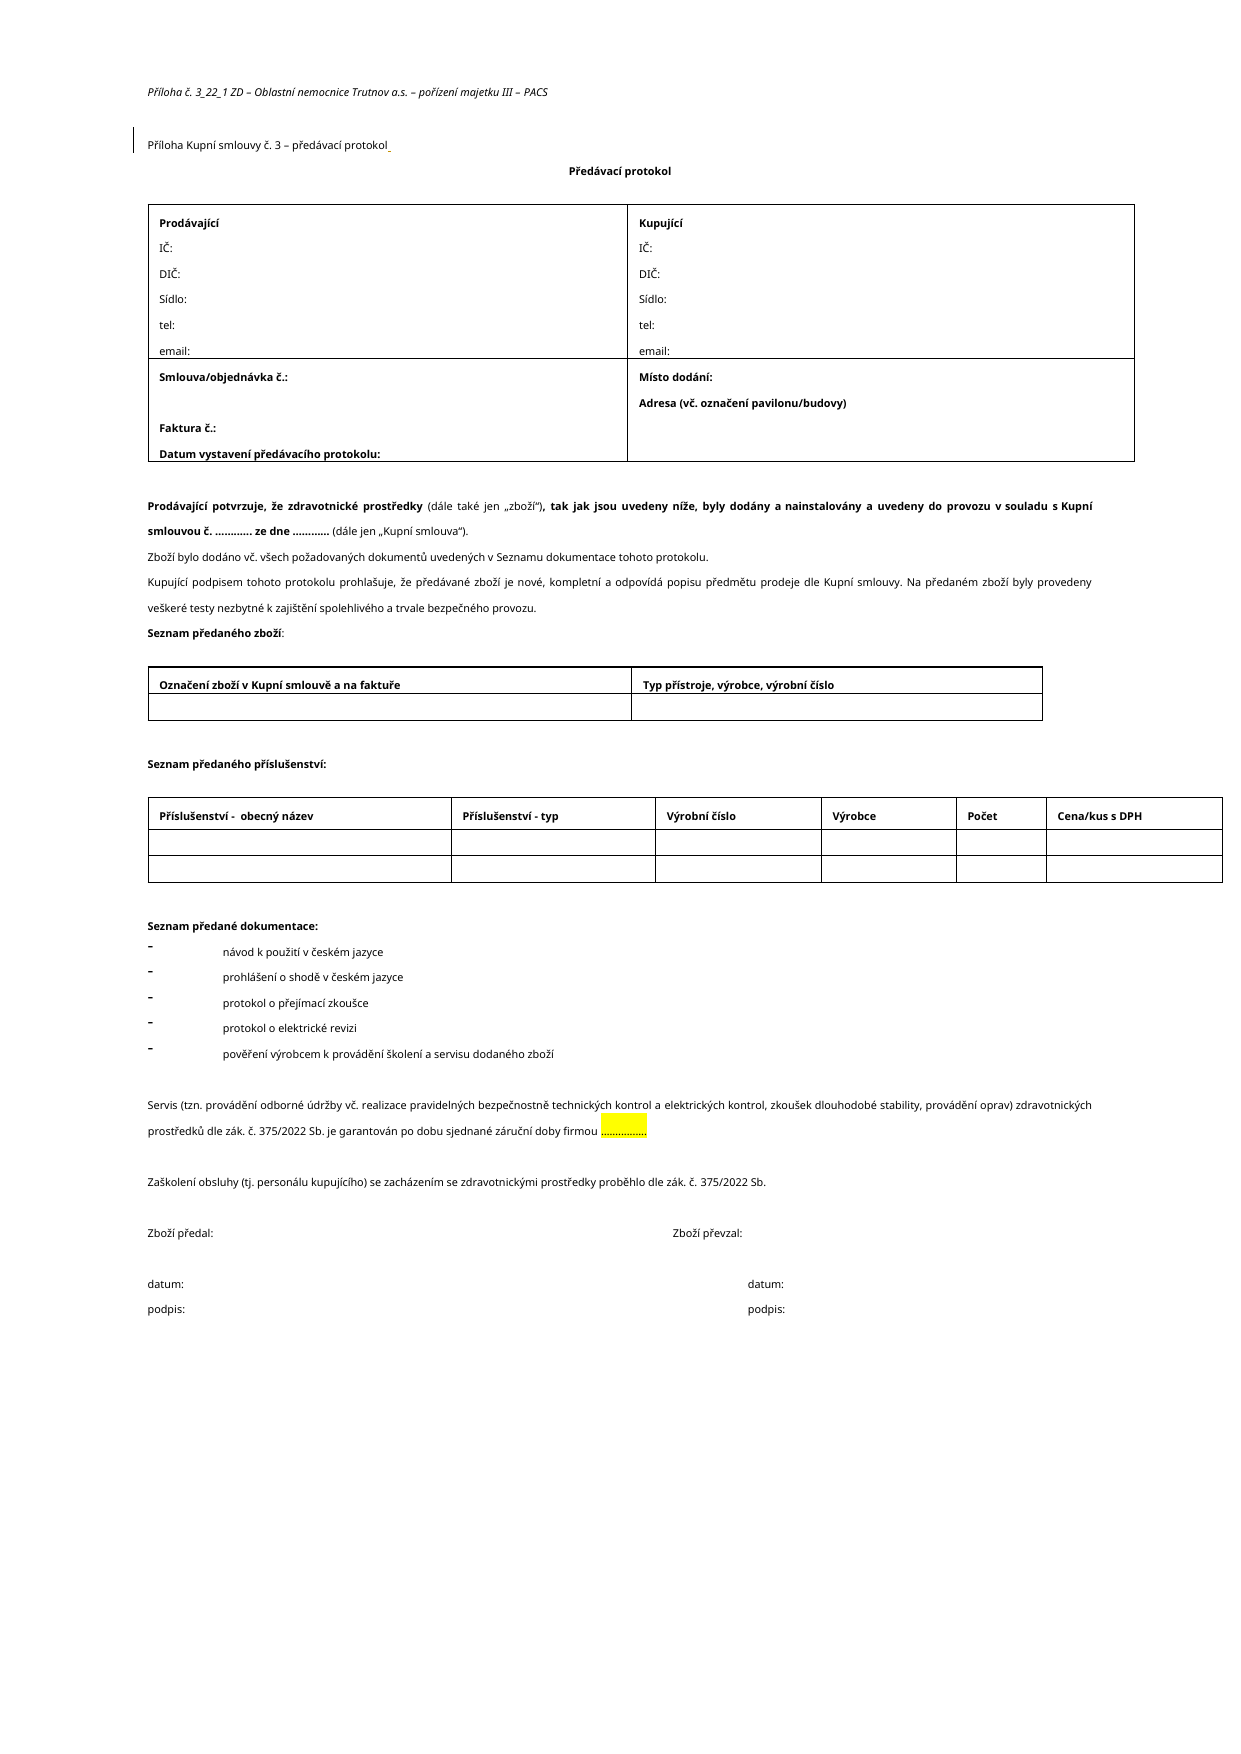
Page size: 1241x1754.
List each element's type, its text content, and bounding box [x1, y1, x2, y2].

table_cell [149, 694, 631, 719]
table_header Počet [957, 798, 1046, 829]
table_header Kupující IČ: DIČ: Sídlo: tel: email: [628, 205, 1134, 358]
table_header Příslušenství - obecný název [149, 798, 451, 829]
text Předávací protokol [147, 153, 1093, 178]
table_cell [1047, 830, 1222, 855]
table_header Typ přístroje, výrobce, výrobní číslo [632, 668, 1042, 693]
table_header Cena/kus s DPH [1047, 798, 1222, 829]
text Seznam předané dokumentace: [147, 908, 1093, 934]
table_cell [656, 856, 821, 882]
list návod k použití v českém jazyce [147, 934, 1093, 959]
table_cell [957, 856, 1046, 882]
list pověření výrobcem k provádění školení a servisu dodaného zboží [147, 1036, 1093, 1062]
table_cell [822, 830, 956, 855]
text Seznam předaného zboží: [147, 615, 1093, 641]
table_cell [452, 830, 655, 855]
text podpis: podpis: [147, 1291, 1093, 1317]
table_cell [957, 830, 1046, 855]
table_header Příslušenství - typ [452, 798, 655, 829]
text Servis (tzn. provádění odborné údržby vč. realizace pravidelných bezpečnostně technických kontrol a elektrických kontrol, zkoušek dlouhodobé stability, provádění oprav) zdravotnických prostředků dle zák. č. 375/2022 Sb. je garantován po dobu sjednané záruční doby firmou …….......... [147, 1087, 1093, 1138]
table_header Prodávající IČ: DIČ: Sídlo: tel: email: [149, 205, 627, 358]
text Kupující podpisem tohoto protokolu prohlašuje, že předávané zboží je nové, kompletní a odpovídá popisu předmětu prodeje dle Kupní smlouvy. Na předaném zboží byly provedeny veškeré testy nezbytné k zajištění spolehlivého a trvale bezpečného provozu. [147, 564, 1093, 615]
table_cell [822, 856, 956, 882]
table_cell [149, 856, 451, 882]
text Zboží bylo dodáno vč. všech požadovaných dokumentů uvedených v Seznamu dokumentace tohoto protokolu. [147, 539, 1093, 564]
table_header Výrobce [822, 798, 956, 829]
text datum: datum: [147, 1266, 1093, 1291]
table_header Výrobní číslo [656, 798, 821, 829]
text Seznam předaného příslušenství: [147, 746, 1093, 772]
table_cell Místo dodání: Adresa (vč. označení pavilonu/budovy) [628, 359, 1134, 461]
text Prodávající potvrzuje, že zdravotnické prostředky (dále také jen „zboží“), tak jak jsou uvedeny níže, byly dodány a nainstalovány a uvedeny do provozu v souladu s Kupní smlouvou č. ……..…. ze dne ………… (dále jen „Kupní smlouva“). [147, 488, 1093, 539]
text Zaškolení obsluhy (tj. personálu kupujícího) se zacházením se zdravotnickými prostředky proběhlo dle zák. č. 375/2022 Sb. [147, 1164, 1093, 1189]
list prohlášení o shodě v českém jazyce [147, 959, 1093, 985]
table_cell [452, 856, 655, 882]
text Příloha Kupní smlouvy č. 3 – předávací protokol [147, 127, 1093, 153]
text Zboží předal: Zboží převzal: [147, 1215, 1093, 1240]
table_cell [1047, 856, 1222, 882]
list protokol o přejímací zkoušce [147, 985, 1093, 1011]
table_cell [632, 694, 1042, 719]
list protokol o elektrické revizi [147, 1011, 1093, 1036]
table_header Označení zboží v Kupní smlouvě a na faktuře [149, 668, 631, 693]
table_cell Smlouva/objednávka č.: Faktura č.: Datum vystavení předávacího protokolu: [149, 359, 627, 461]
table_cell [149, 830, 451, 855]
table_cell [656, 830, 821, 855]
